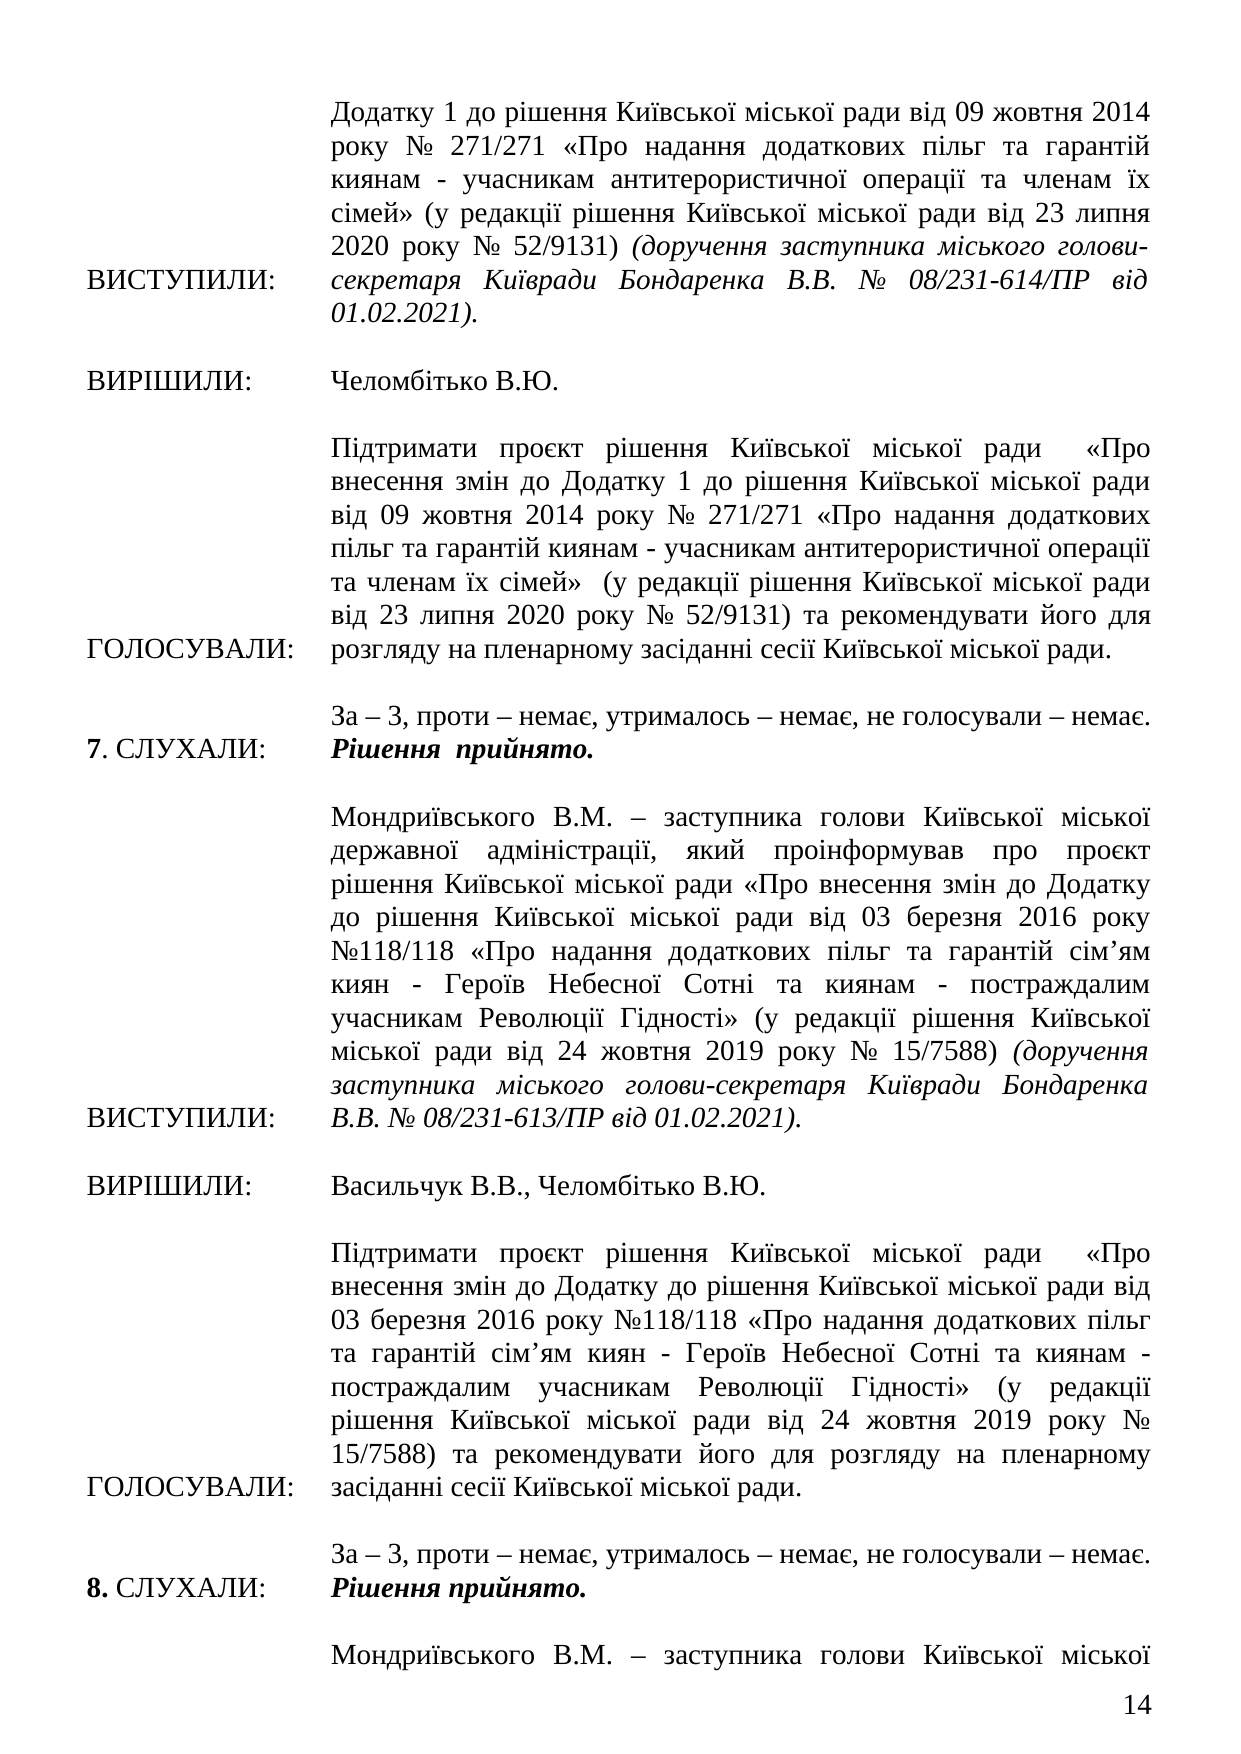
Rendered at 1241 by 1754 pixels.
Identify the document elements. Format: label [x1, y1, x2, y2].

table_header [325, 89, 1157, 1676]
table_header [81, 89, 325, 1676]
